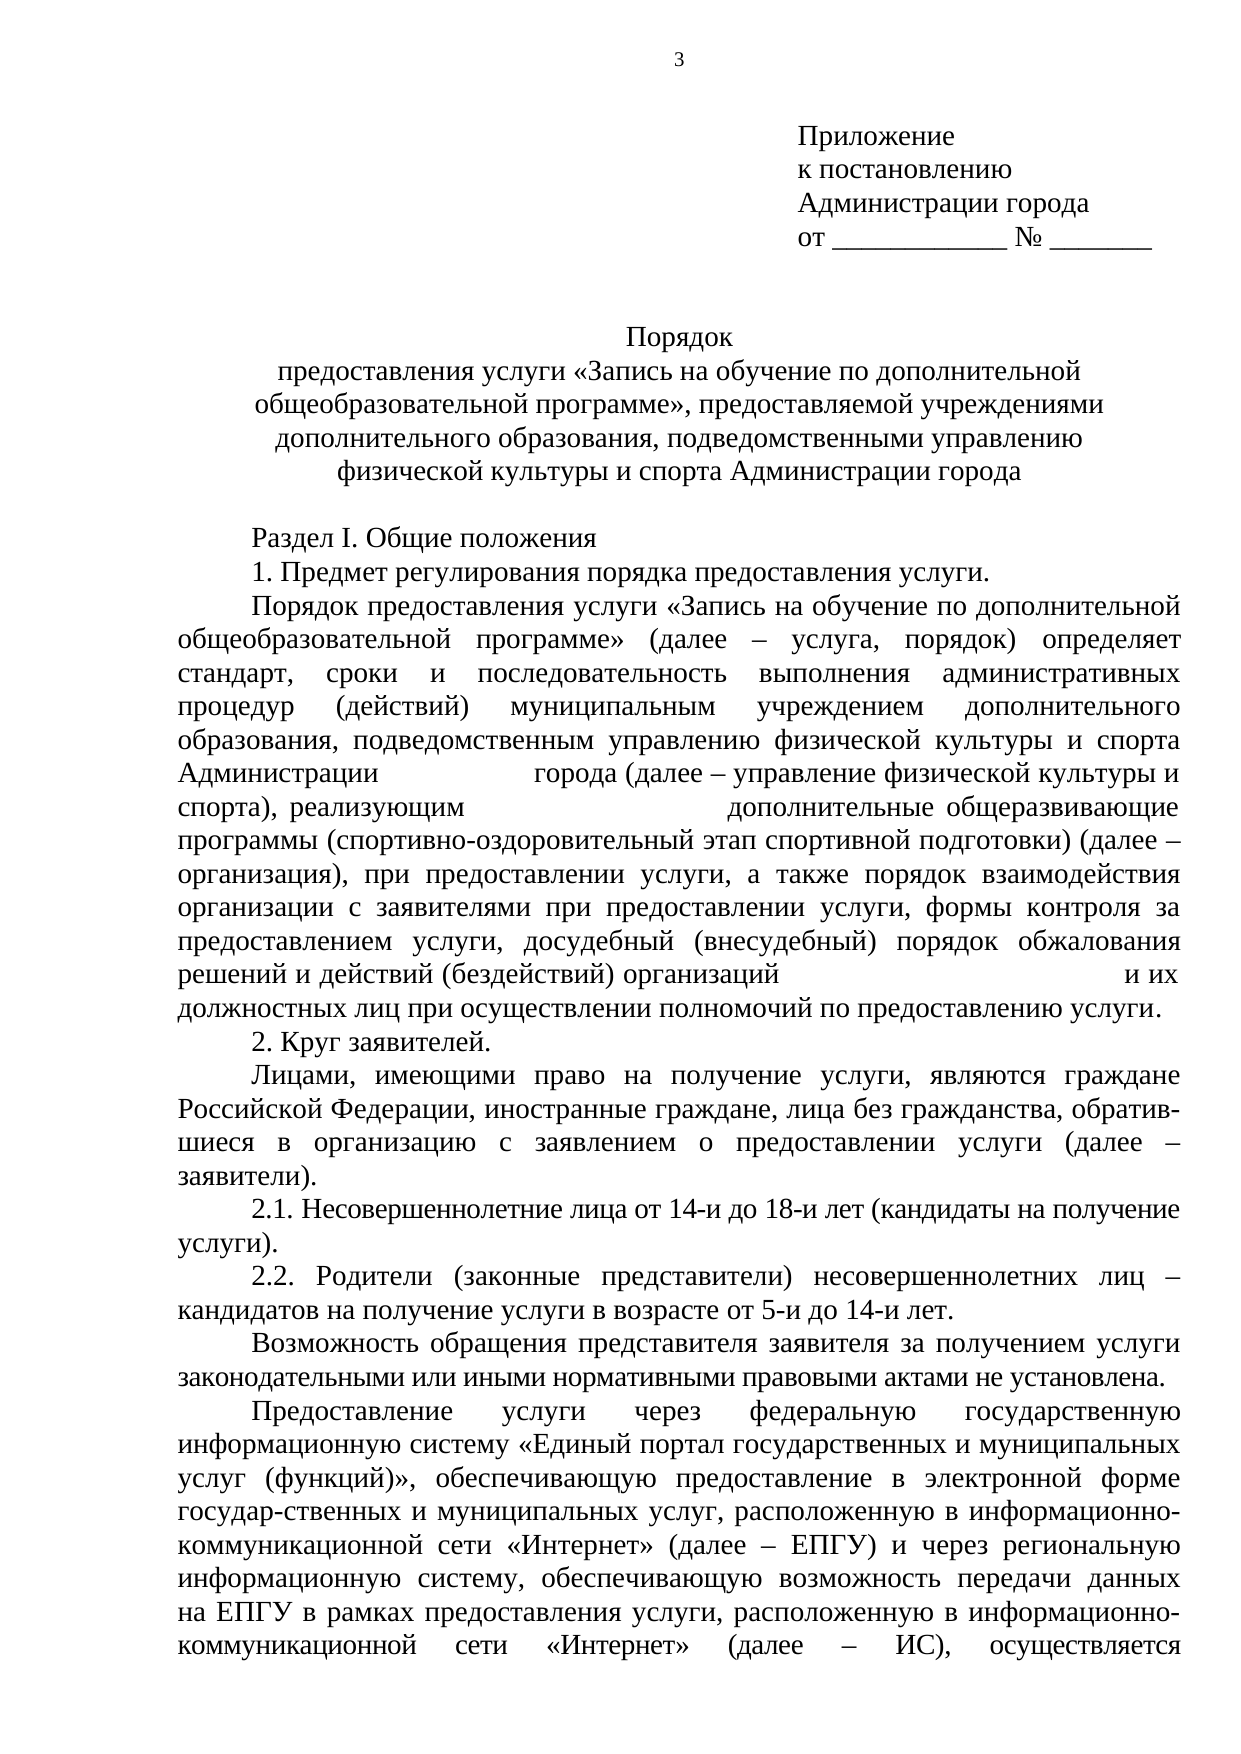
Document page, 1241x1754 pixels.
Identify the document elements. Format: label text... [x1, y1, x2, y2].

text дополнительного образования, подведомственными управлению [177, 420, 1181, 453]
text 2. Круг заявителей. [177, 1024, 1181, 1057]
text к постановлению [797, 152, 1181, 185]
text Порядок [177, 319, 1181, 353]
text Раздел I. Общие положения [177, 521, 1181, 554]
text предоставления услуги «Запись на обучение по дополнительной [177, 353, 1181, 386]
text Приложение [797, 118, 1181, 152]
text Администрации города [797, 185, 1181, 219]
text общеобразовательной программе», предоставляемой учреждениями [177, 386, 1181, 420]
text Лицами, имеющими право на получение услуги, являются граждане Российской Федерации, иностранные граждане, лица без гражданства, обратив-шиеся в организацию с заявлением о предоставлении услуги (далее – заявители). [177, 1057, 1181, 1191]
text 1. Предмет регулирования порядка предоставления услуги. [177, 554, 1181, 588]
text 2.1. Несовершеннолетние лица от 14-и до 18-и лет (кандидаты на получение услуги). [177, 1191, 1181, 1258]
text от ____________ № _______ [797, 219, 1181, 252]
text Порядок предоставления услуги «Запись на обучение по дополнительной общеобразовательной программе» (далее – услуга, порядок) определяет стандарт, сроки и последовательность выполнения административных процедур (действий) муниципальным учреждением дополнительного образования, подведомственным управлению физической культуры и спорта Администрации города (далее – управление физической культуры и спорта), реализующим дополнительные общеразвивающие программы (спортивно-оздоровительный этап спортивной подготовки) (далее – организация), при предоставлении услуги, а также порядок взаимодействия организации с заявителями при предоставлении услуги, формы контроля за предоставлением услуги, досудебный (внесудебный) порядок обжалования решений и действий (бездействий) организаций и их должностных лиц при осуществлении полномочий по предоставлению услуги. [177, 588, 1181, 1024]
text физической культуры и спорта Администрации города [177, 453, 1181, 487]
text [177, 1393, 1181, 1661]
text 2.2. Родители (законные представители) несовершеннолетних лиц – кандидатов на получение услуги в возрасте от 5-и до 14-и лет. [177, 1258, 1181, 1326]
text Возможность обращения представителя заявителя за получением услуги законодательными или иными нормативными правовыми актами не установлена. [177, 1326, 1181, 1393]
